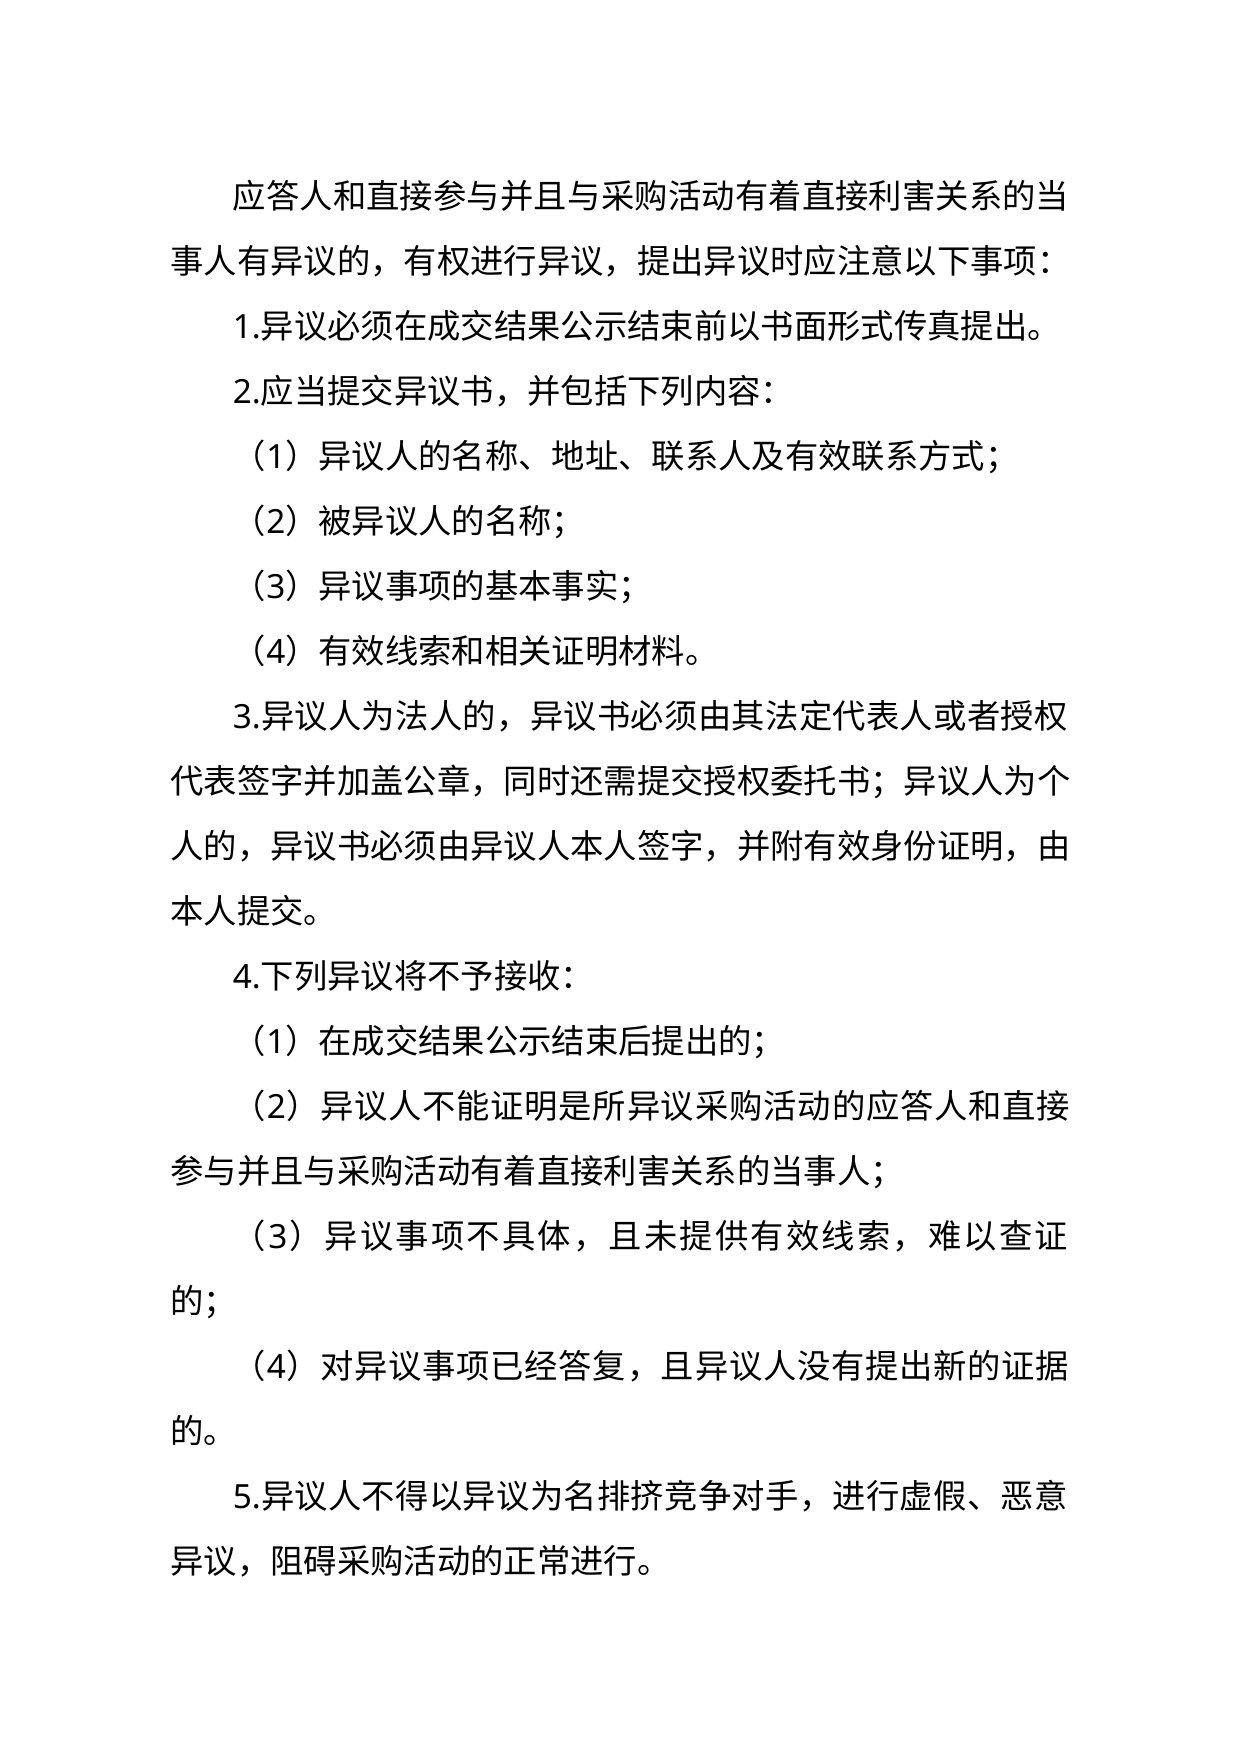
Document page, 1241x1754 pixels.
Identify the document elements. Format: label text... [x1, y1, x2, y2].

text 4.下列异议将不予接收： [170, 942, 1070, 1007]
text （2）异议人不能证明是所异议采购活动的应答人和直接参与并且与采购活动有着直接利害关系的当事人； [170, 1072, 1070, 1202]
text （1）在成交结果公示结束后提出的； [170, 1007, 1070, 1072]
text （4）有效线索和相关证明材料。 [170, 617, 1070, 682]
text （1）异议人的名称、地址、联系人及有效联系方式； [170, 422, 1070, 487]
text （2）被异议人的名称； [170, 487, 1070, 552]
text （4）对异议事项已经答复，且异议人没有提出新的证据的。 [170, 1332, 1070, 1462]
text （3）异议事项的基本事实； [170, 552, 1070, 617]
text 2.应当提交异议书，并包括下列内容： [170, 357, 1070, 422]
text 3.异议人为法人的，异议书必须由其法定代表人或者授权代表签字并加盖公章，同时还需提交授权委托书；异议人为个人的，异议书必须由异议人本人签字，并附有效身份证明，由本人提交。 [170, 682, 1070, 942]
text 1.异议必须在成交结果公示结束前以书面形式传真提出。 [170, 292, 1070, 357]
text （3）异议事项不具体，且未提供有效线索，难以查证的； [170, 1202, 1070, 1332]
text 5.异议人不得以异议为名排挤竞争对手，进行虚假、恶意异议，阻碍采购活动的正常进行。 [170, 1462, 1070, 1592]
text 应答人和直接参与并且与采购活动有着直接利害关系的当事人有异议的，有权进行异议，提出异议时应注意以下事项： [170, 162, 1070, 292]
